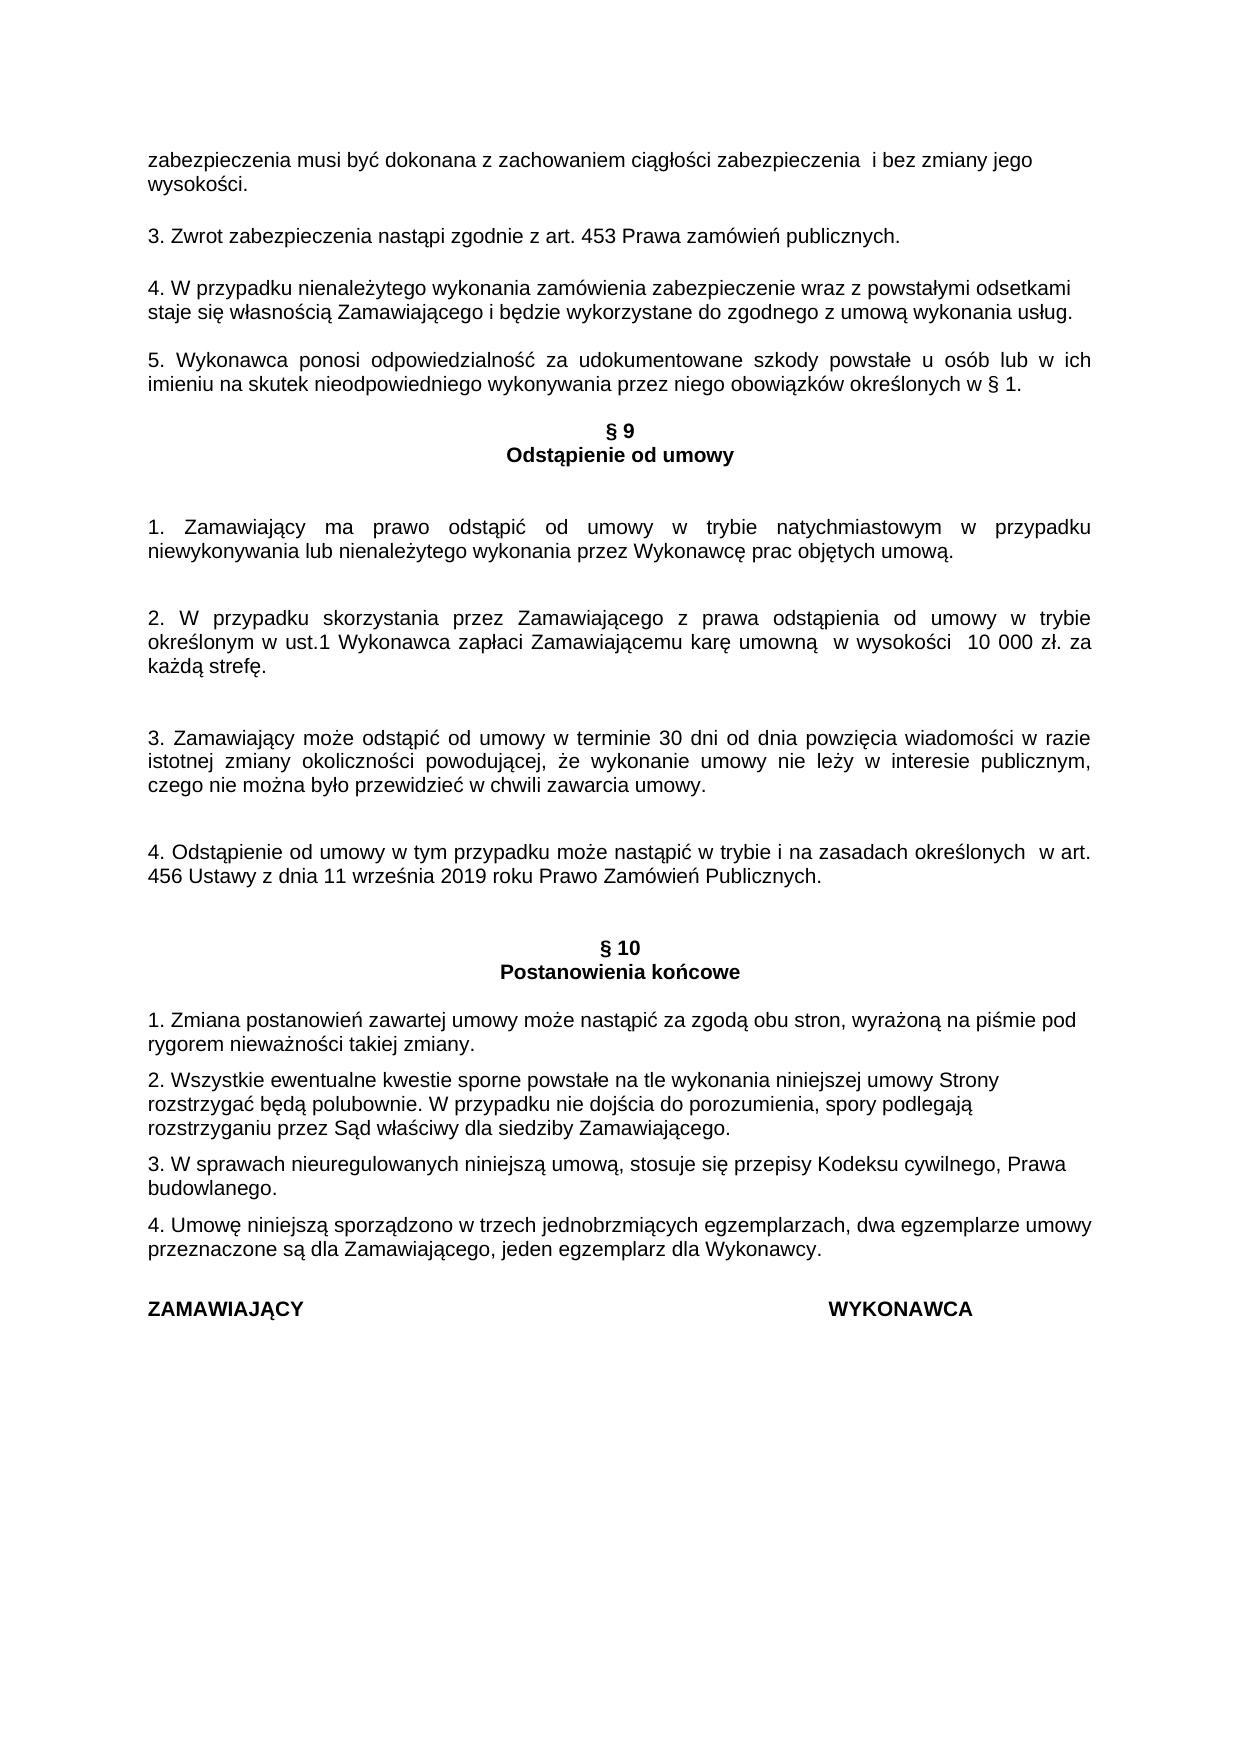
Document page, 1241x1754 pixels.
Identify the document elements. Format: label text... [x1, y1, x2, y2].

text 4. Umowę niniejszą sporządzono w trzech jednobrzmiących egzemplarzach, dwa egzemplarze umowy przeznaczone są dla Zamawiającego, jeden egzemplarz dla Wykonawcy. [148, 1213, 1093, 1261]
text 4. Odstąpienie od umowy w tym przypadku może nastąpić w trybie i na zasadach określonych w art. 456 Ustawy z dnia 11 września 2019 roku Prawo Zamówień Publicznych. [148, 840, 1093, 888]
text 4. W przypadku nienależytego wykonania zamówienia zabezpieczenie wraz z powstałymi odsetkami staje się własnością Zamawiającego i będzie wykorzystane do zgodnego z umową wykonania usług. [148, 276, 1093, 323]
text § 9 [148, 419, 1093, 443]
text 2. W przypadku skorzystania przez Zamawiającego z prawa odstąpienia od umowy w trybie określonym w ust.1 Wykonawca zapłaci Zamawiającemu karę umowną w wysokości 10 000 zł. za każdą strefę. [148, 606, 1093, 677]
text 5. Wykonawca ponosi odpowiedzialność za udokumentowane szkody powstałe u osób lub w ich imieniu na skutek nieodpowiedniego wykonywania przez niego obowiązków określonych w § 1. [148, 347, 1093, 395]
text 3. Zamawiający może odstąpić od umowy w terminie 30 dni od dnia powzięcia wiadomości w razie istotnej zmiany okoliczności powodującej, że wykonanie umowy nie leży w interesie publicznym, czego nie można było przewidzieć w chwili zawarcia umowy. [148, 725, 1093, 797]
text 2. Wszystkie ewentualne kwestie sporne powstałe na tle wykonania niniejszej umowy Strony rozstrzygać będą polubownie. W przypadku nie dojścia do porozumienia, spory podlegają rozstrzyganiu przez Sąd właściwy dla siedziby Zamawiającego. [148, 1068, 1093, 1140]
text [148, 148, 1093, 223]
text § 10 [148, 936, 1093, 959]
text ZAMAWIAJĄCY WYKONAWCA [148, 1297, 1093, 1321]
text 3. Zwrot zabezpieczenia nastąpi zgodnie z art. 453 Prawa zamówień publicznych. [148, 223, 1093, 276]
text 1. Zmiana postanowień zawartej umowy może nastąpić za zgodą obu stron, wyrażoną na piśmie pod rygorem nieważności takiej zmiany. [148, 1007, 1093, 1055]
text 1. Zamawiający ma prawo odstąpić od umowy w trybie natychmiastowym w przypadku niewykonywania lub nienależytego wykonania przez Wykonawcę prac objętych umową. [148, 515, 1093, 563]
text Odstąpienie od umowy [148, 443, 1093, 467]
text Postanowienia końcowe [148, 959, 1093, 983]
text 3. W sprawach nieuregulowanych niniejszą umową, stosuje się przepisy Kodeksu cywilnego, Prawa budowlanego. [148, 1152, 1093, 1200]
